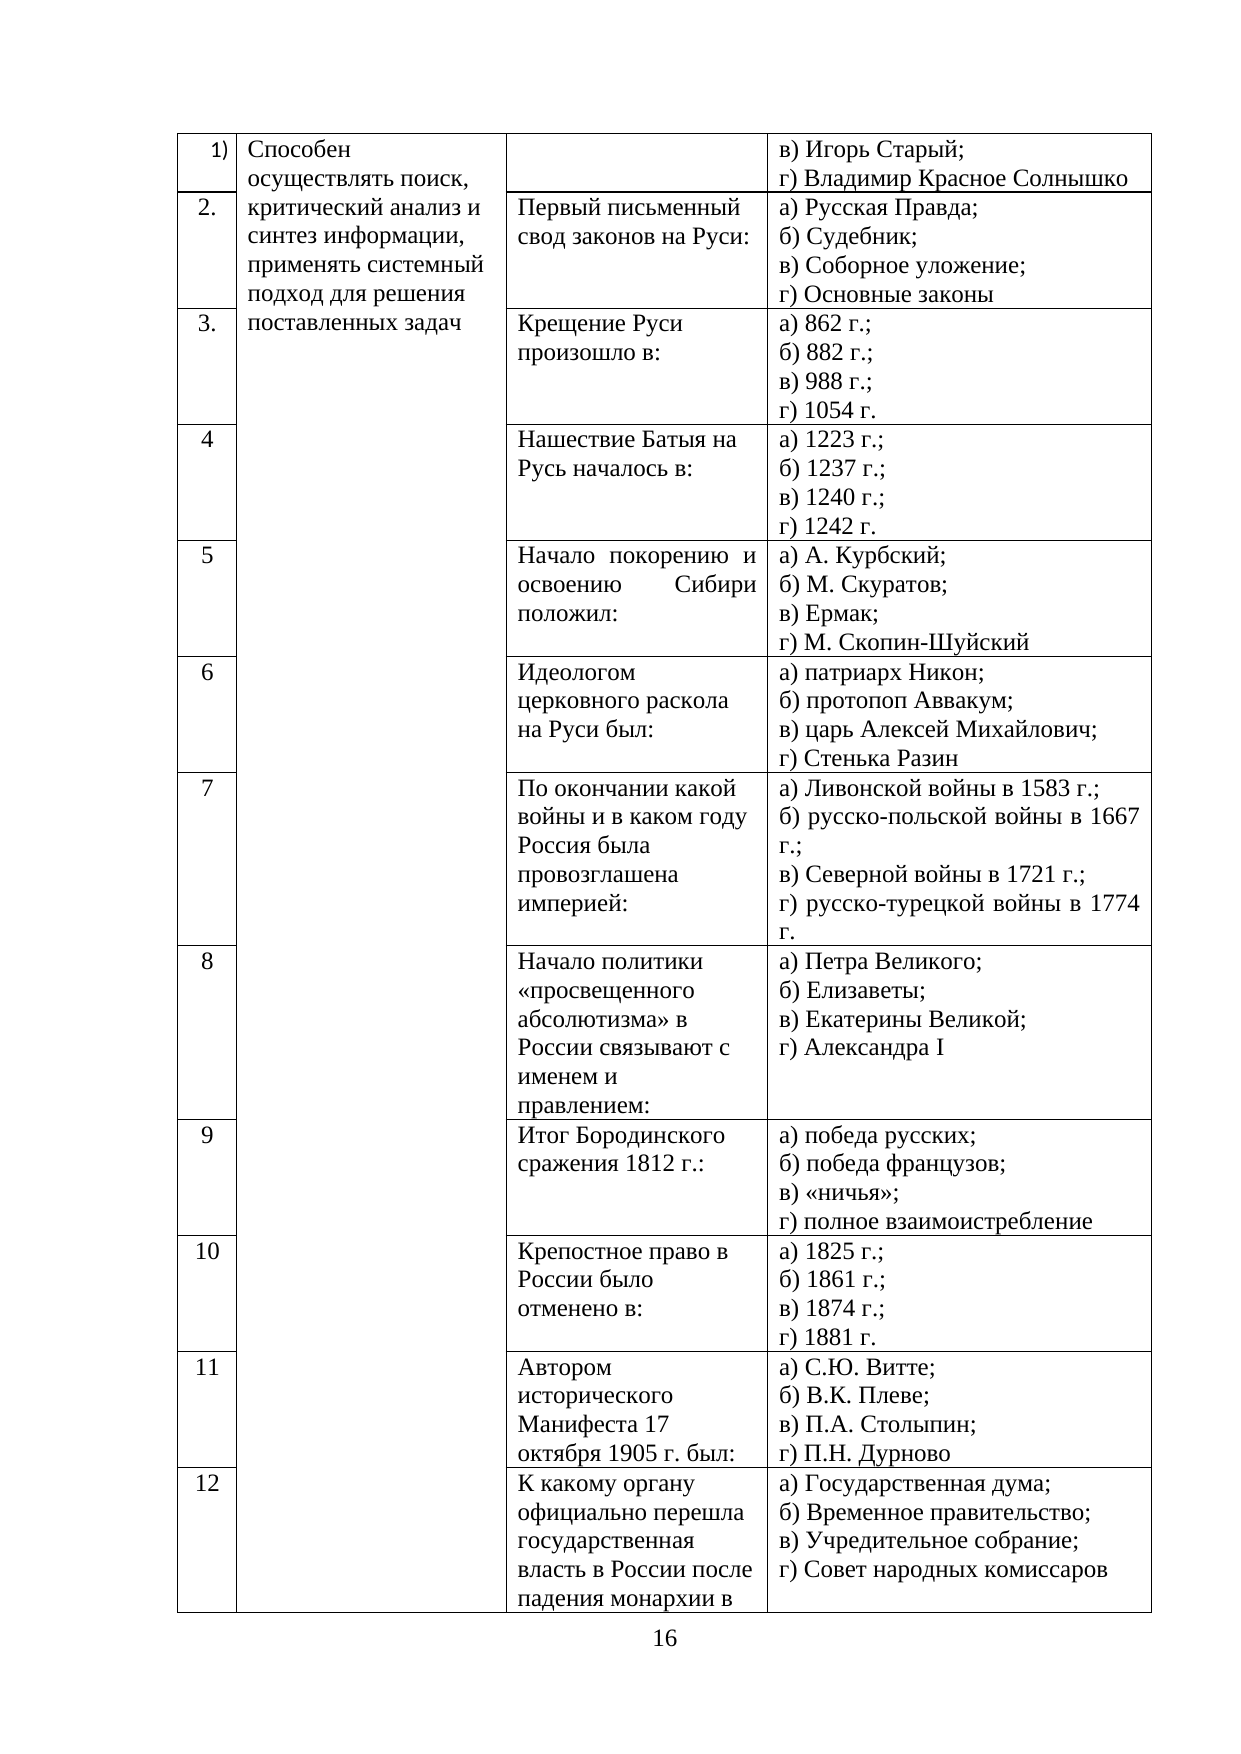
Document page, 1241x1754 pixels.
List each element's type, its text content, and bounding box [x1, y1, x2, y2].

table_cell 7 [178, 773, 236, 945]
table_cell 6 [178, 657, 236, 772]
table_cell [768, 1468, 1151, 1612]
table_cell а) С.Ю. Витте; б) В.К. Плеве; в) П.А. Столыпин; г) П.Н. Дурново [768, 1352, 1151, 1467]
table_cell 3. [178, 309, 236, 423]
table_cell а) 862 г.; б) 882 г.; в) 988 г.; г) 1054 г. [768, 309, 1151, 423]
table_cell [237, 134, 506, 1612]
table_cell а) патриарх Никон; б) протопоп Аввакум; в) царь Алексей Михайлович; г) Стенька Разин [768, 657, 1151, 772]
table_cell Идеологом церковного раскола на Руси был: [507, 657, 767, 772]
table_cell 10 [178, 1236, 236, 1351]
table_cell 4 [178, 425, 236, 539]
table_cell а) победа русских; б) победа французов; в) «ничья»; г) полное взаимоистребление [768, 1120, 1151, 1235]
table_cell Нашествие Батыя на Русь началось в: [507, 425, 767, 539]
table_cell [768, 134, 1151, 191]
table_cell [507, 134, 767, 191]
table_cell а) 1223 г.; б) 1237 г.; в) 1240 г.; г) 1242 г. [768, 425, 1151, 539]
table_cell Автором исторического Манифеста 17 октября 1905 г. был: [507, 1352, 767, 1467]
table_cell 2. [178, 193, 236, 307]
table_cell а) Русская Правда; б) Судебник; в) Соборное уложение; г) Основные законы [768, 193, 1151, 307]
table_cell 1. [178, 134, 236, 191]
table_cell 9 [178, 1120, 236, 1235]
table_cell а) 1825 г.; б) 1861 г.; в) 1874 г.; г) 1881 г. [768, 1236, 1151, 1351]
table_cell а) Ливонской войны в 1583 г.; б) русско-польской войны в 1667 г.; в) Северной войны в 1721 г.; г) русско-турецкой войны в 1774 г. [768, 773, 1151, 945]
table_cell а) Петра Великого; б) Елизаветы; в) Екатерины Великой; г) Александра I [768, 946, 1151, 1119]
table_cell Начало политики «просвещенного абсолютизма» в России связывают с именем и правлением: [507, 946, 767, 1119]
table_cell Итог Бородинского сражения 1812 г.: [507, 1120, 767, 1235]
table_cell Крепостное право в России было отменено в: [507, 1236, 767, 1351]
table_cell Начало покорению и освоению Сибири положил: [507, 541, 767, 656]
table_cell 12 [178, 1468, 236, 1612]
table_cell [507, 1468, 767, 1612]
table_cell Крещение Руси произошло в: [507, 309, 767, 423]
table_cell 11 [178, 1352, 236, 1467]
table_cell а) А. Курбский; б) М. Скуратов; в) Ермак; г) М. Скопин-Шуйский [768, 541, 1151, 656]
table_cell 5 [178, 541, 236, 656]
table_cell Первый письменный свод законов на Руси: [507, 193, 767, 307]
table_cell По окончании какой войны и в каком году Россия была провозглашена империей: [507, 773, 767, 945]
table_cell 8 [178, 946, 236, 1119]
